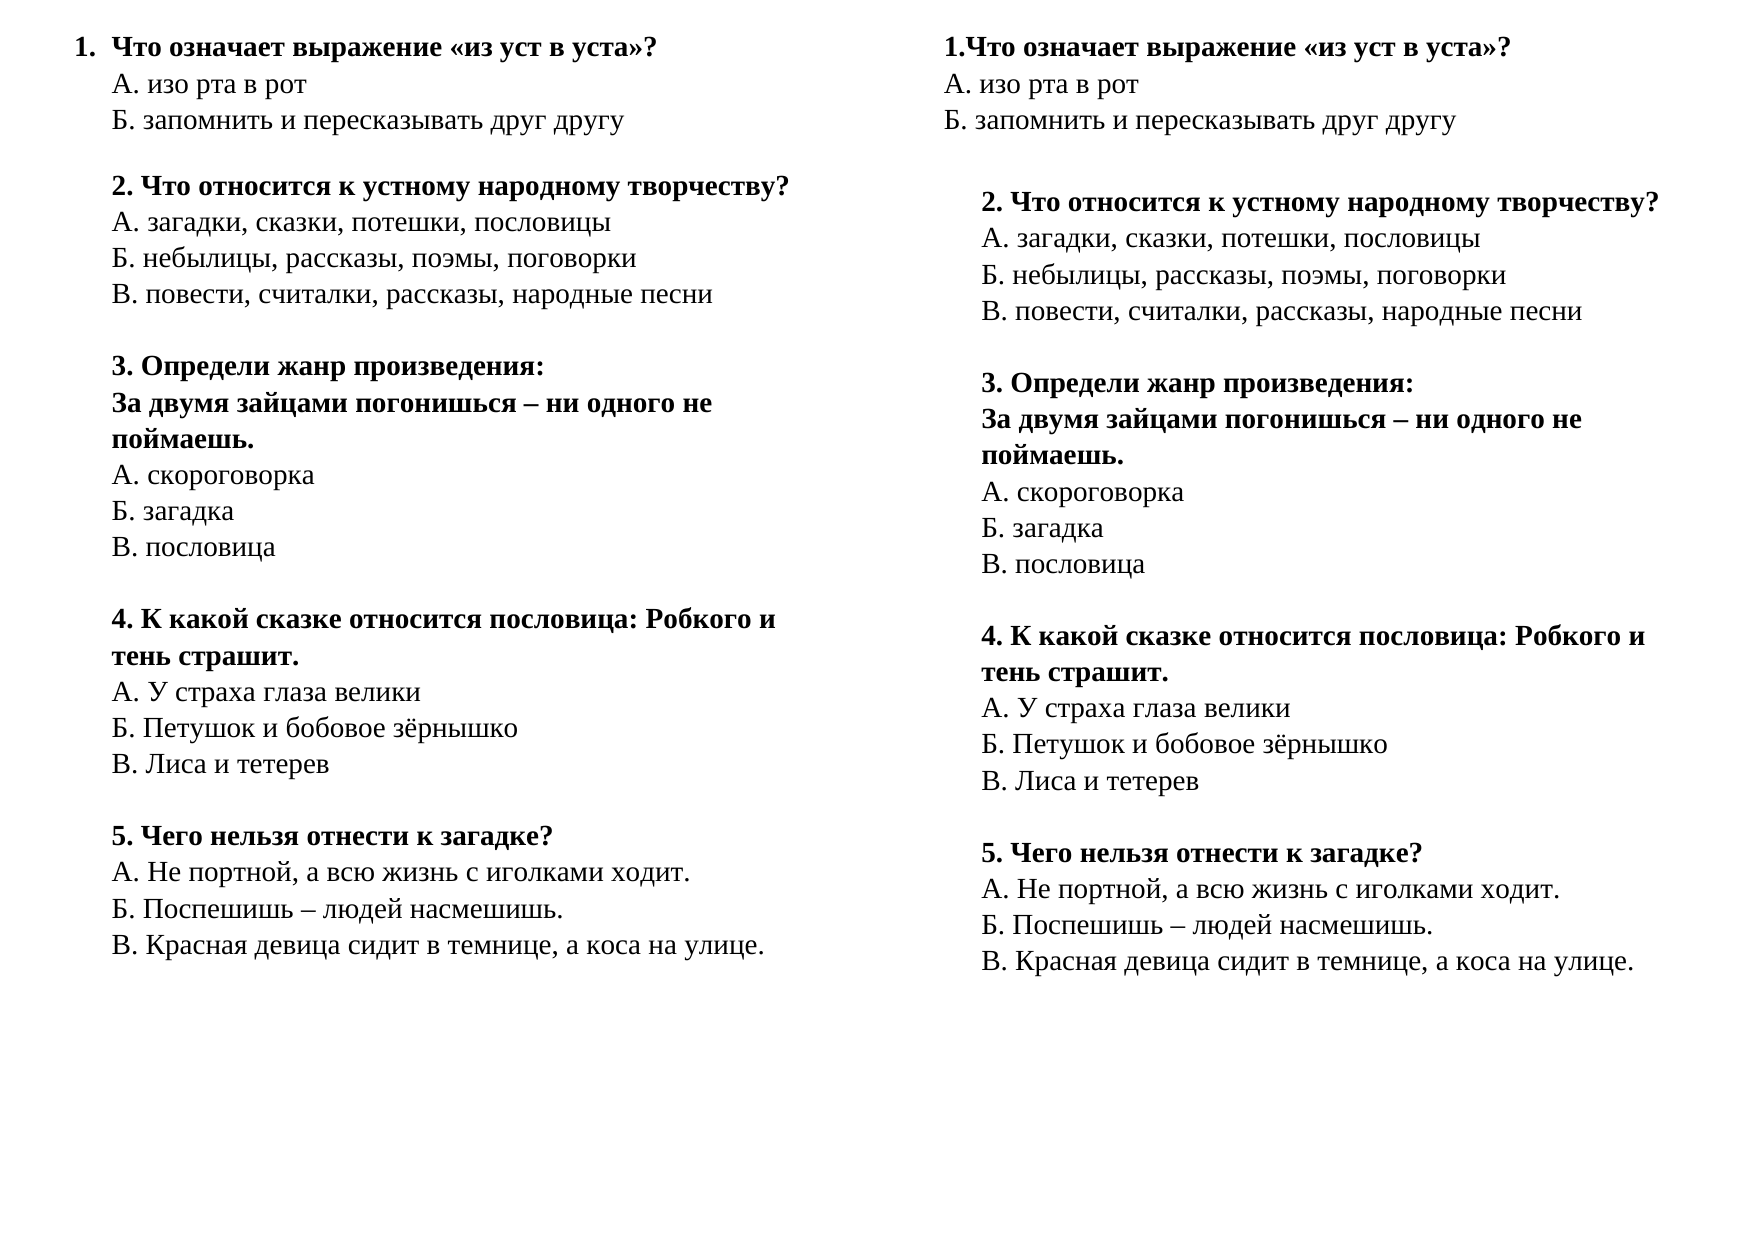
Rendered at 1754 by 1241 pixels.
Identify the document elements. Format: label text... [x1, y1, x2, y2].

text 1.Что означает выражение «из уст в уста»? А. изо рта в рот Б. запомнить и пересказывать друг другу [943, 29, 1709, 166]
list 2. Что относится к устному народному творчеству? А. загадки, сказки, потешки, пословицы Б. небылицы, рассказы, поэмы, поговорки В. повести, считалки, рассказы, народные песни 3. Определи жанр произведения: За двумя зайцами погонишься – ни одного не поймаешь. А. скороговорка Б. загадка В. пословица 4. К какой сказке относится пословица: Робкого и тень страшит. А. У страха глаза велики Б. Петушок и бобовое зёрнышко В. Лиса и тетерев 5. Чего нельзя отнести к загадке? А. Не портной, а всю жизнь с иголками ходит. Б. Поспешишь – людей насмешишь. В. Красная девица сидит в темнице, а коса на улице. [111, 168, 840, 1027]
list Что означает выражение «из уст в уста»? А. изо рта в рот Б. запомнить и пересказывать друг другу [74, 29, 840, 166]
list 2. Что относится к устному народному творчеству? А. загадки, сказки, потешки, пословицы Б. небылицы, рассказы, поэмы, поговорки В. повести, считалки, рассказы, народные песни 3. Определи жанр произведения: За двумя зайцами погонишься – ни одного не поймаешь. А. скороговорка Б. загадка В. пословица 4. К какой сказке относится пословица: Робкого и тень страшит. А. У страха глаза велики Б. Петушок и бобовое зёрнышко В. Лиса и тетерев 5. Чего нельзя отнести к загадке? А. Не портной, а всю жизнь с иголками ходит. Б. Поспешишь – людей насмешишь. В. Красная девица сидит в темнице, а коса на улице. [981, 184, 1709, 1043]
